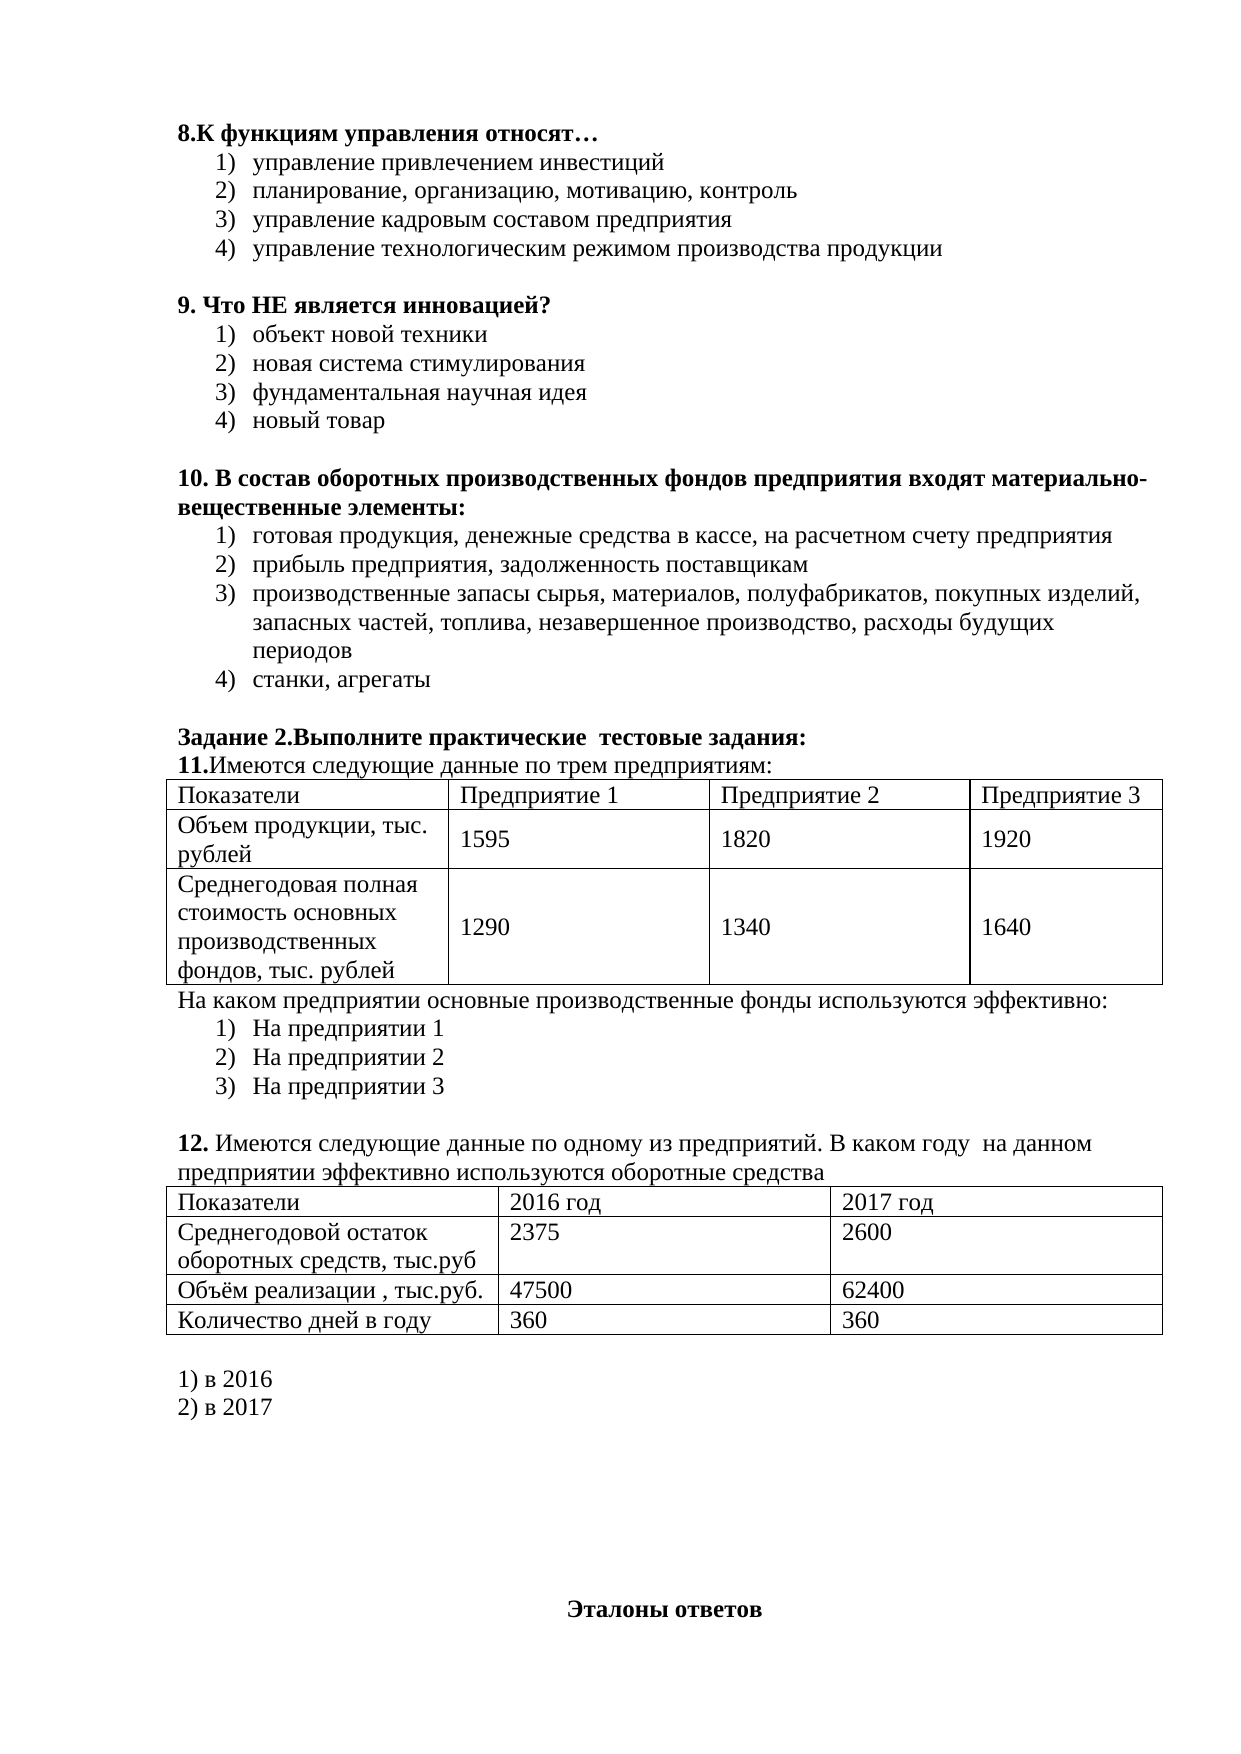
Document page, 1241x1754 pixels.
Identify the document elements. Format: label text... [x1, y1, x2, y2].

table_cell 2600 [831, 1217, 1162, 1274]
list фундаментальная научная идея [215, 377, 1152, 406]
text 2) в 2017 [177, 1392, 1152, 1421]
table_cell 1595 [449, 810, 709, 868]
list новый товар [215, 406, 1152, 434]
text 1) в 2016 [177, 1364, 1152, 1392]
table_cell 360 [831, 1305, 1162, 1334]
list станки, агрегаты [215, 664, 1152, 693]
text На каком предприятии основные производственные фонды используются эффективно: [177, 985, 1152, 1013]
list прибыль предприятия, задолженность поставщикам [215, 549, 1152, 578]
table_cell 360 [499, 1305, 830, 1334]
list На предприятии 3 [215, 1071, 1152, 1100]
table_cell Среднегодовая полная стоимость основных производственных фондов, тыс. рублей [167, 869, 448, 984]
table_header Предприятие 3 [971, 780, 1162, 809]
list На предприятии 2 [215, 1042, 1152, 1071]
table_cell 1640 [971, 869, 1162, 984]
table_header 2017 год [831, 1187, 1162, 1216]
text 12. Имеются следующие данные по одному из предприятий. В каком году на данном предприятии эффективно используются оборотные средства [177, 1128, 1152, 1186]
table_header Показатели [167, 1187, 498, 1216]
table_cell Объем продукции, тыс. рублей [167, 810, 448, 868]
table_header Показатели [167, 780, 448, 809]
text Эталоны ответов [177, 1594, 1152, 1622]
table_cell Количество дней в году [167, 1305, 498, 1334]
table_cell 1920 [971, 810, 1162, 868]
list планирование, организацию, мотивацию, контроль [215, 176, 1152, 204]
table_header Предприятие 1 [449, 780, 709, 809]
table_cell 62400 [831, 1275, 1162, 1304]
list новая система стимулирования [215, 348, 1152, 377]
table_cell 2375 [499, 1217, 830, 1274]
list управление кадровым составом предприятия [215, 204, 1152, 233]
text 8.К функциям управления относят… [177, 118, 1152, 147]
text Задание 2.Выполните практические тестовые задания: [177, 722, 1152, 751]
list управление технологическим режимом производства продукции [215, 233, 1152, 262]
table_cell 1340 [710, 869, 969, 984]
list управление привлечением инвестиций [215, 147, 1152, 176]
list готовая продукция, денежные средства в кассе, на расчетном счету предприятия [215, 521, 1152, 549]
table_cell 47500 [499, 1275, 830, 1304]
table_cell 1820 [710, 810, 969, 868]
list производственные запасы сырья, материалов, полуфабрикатов, покупных изделий, запасных частей, топлива, незавершенное производство, расходы будущих периодов [215, 578, 1152, 664]
list На предприятии 1 [215, 1013, 1152, 1042]
text 9. Что НЕ является инновацией? [177, 291, 1152, 319]
text 10. В состав оборотных производственных фондов предприятия входят материально-вещественные элементы: [177, 463, 1152, 521]
table_cell Среднегодовой остаток оборотных средств, тыс.руб [167, 1217, 498, 1274]
table_header 2016 год [499, 1187, 830, 1216]
table_header Предприятие 2 [710, 780, 969, 809]
table_cell 1290 [449, 869, 709, 984]
table_cell Объём реализации , тыс.руб. [167, 1275, 498, 1304]
list объект новой техники [215, 319, 1152, 348]
text 11.Имеются следующие данные по трем предприятиям: [177, 751, 1152, 779]
